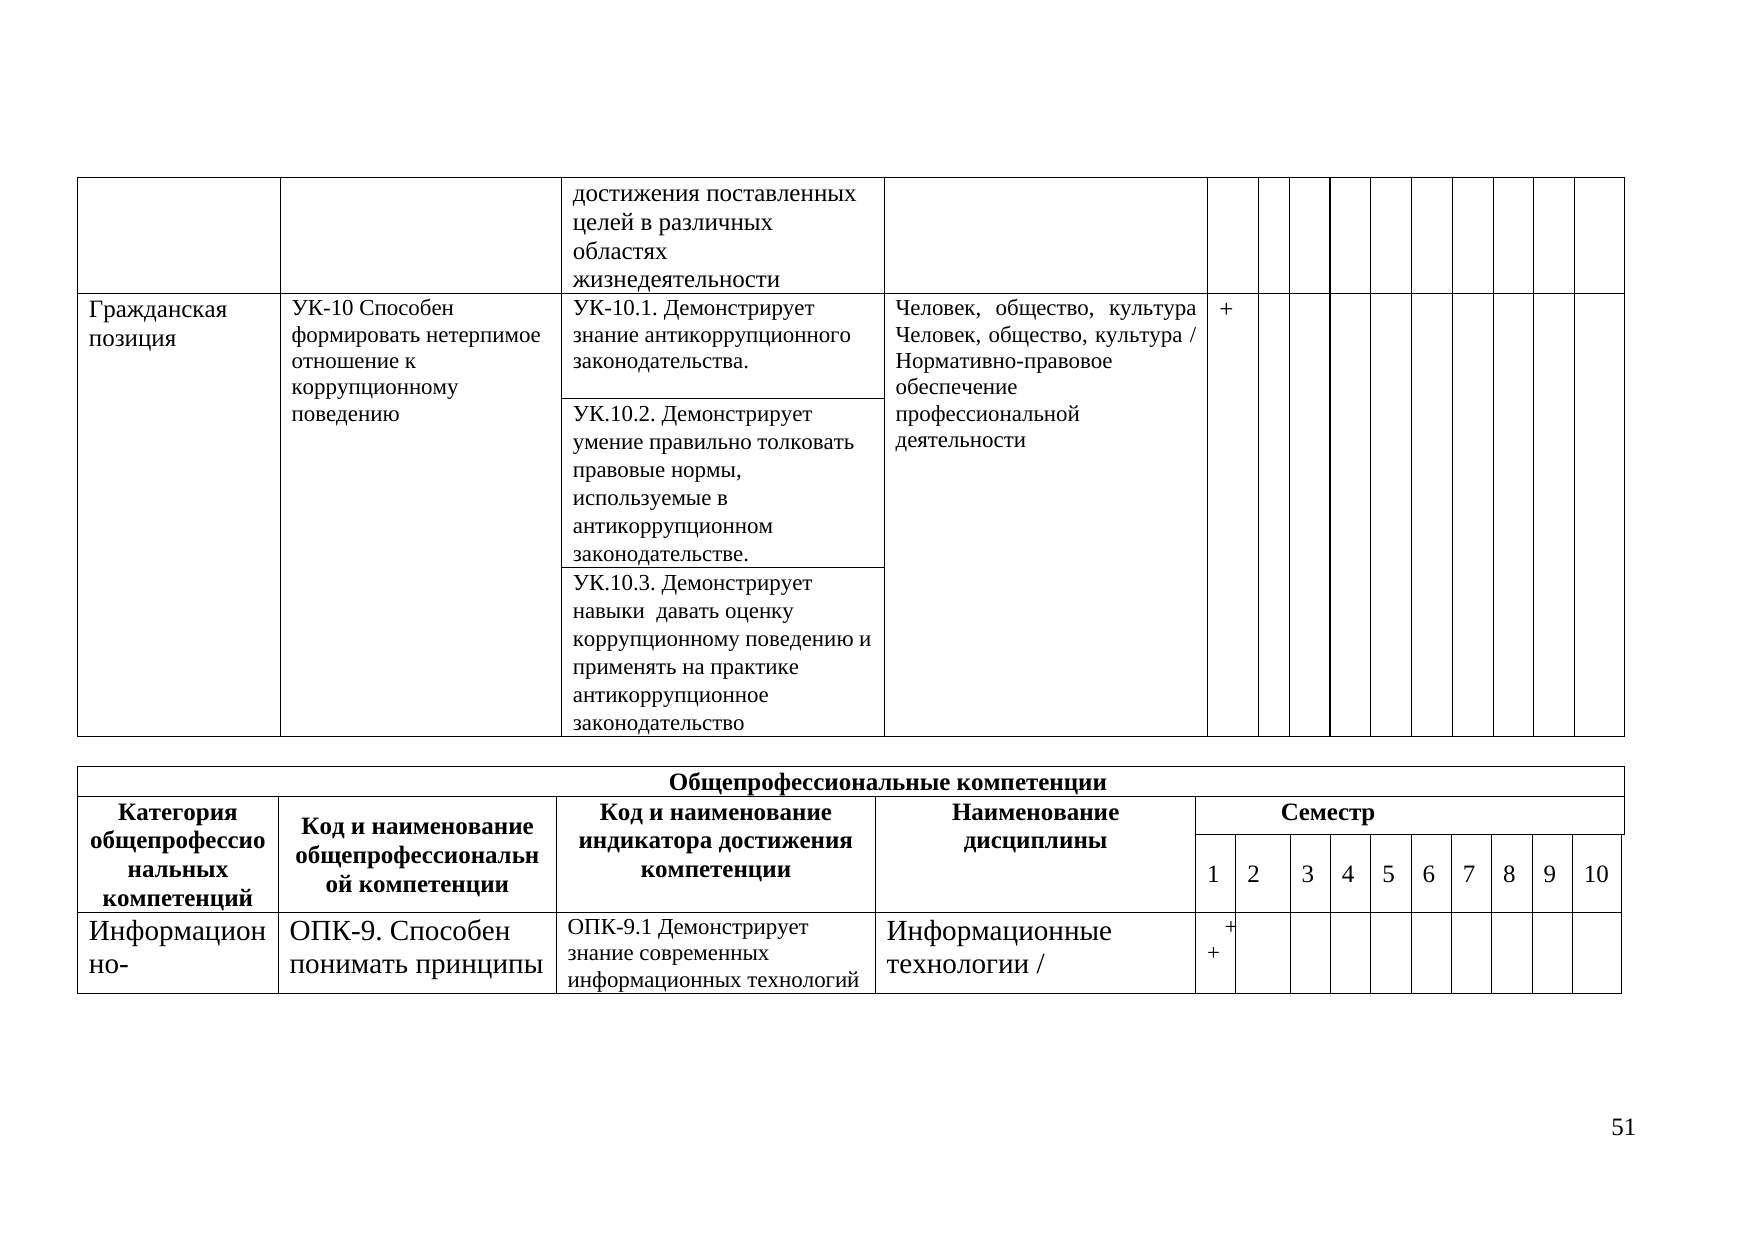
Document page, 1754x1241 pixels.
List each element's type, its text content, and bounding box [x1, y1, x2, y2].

table_cell Наименование дисциплины [876, 797, 1195, 912]
table_cell [1371, 913, 1411, 992]
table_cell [562, 178, 884, 293]
table_cell [1533, 913, 1572, 992]
table_cell УК.10.3. Демонстрирует навыки давать оценку коррупционному поведению и применять на практике антикоррупционное законодательство [562, 568, 884, 736]
table_cell ОПК-9.1 Демонстрирует знание современных информационных технологий [557, 913, 875, 992]
table_cell Человек, общество, культура Человек, общество, культура / Нормативно-правовое обеспечение профессиональной деятельности [885, 294, 1207, 736]
table_cell + [1208, 294, 1258, 736]
table_cell [1331, 294, 1370, 736]
table_cell [1534, 294, 1574, 736]
table_cell [1371, 294, 1411, 736]
table_cell Код и наименование общепрофессиональной компетенции [279, 797, 556, 912]
table_cell Код и наименование индикатора достижения компетенции [557, 797, 875, 912]
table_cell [279, 913, 556, 992]
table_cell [78, 913, 278, 992]
table_cell Семестр [1196, 797, 1624, 834]
table_cell УК-10.1. Демонстрирует знание антикоррупционного законодательства. [562, 294, 884, 398]
table_cell 3 [1291, 835, 1330, 912]
table_cell 9 [1533, 835, 1572, 912]
table_cell УК.10.2. Демонстрирует умение правильно толковать правовые нормы, используемые в антикоррупционном законодательстве. [562, 399, 884, 567]
table_cell [1291, 913, 1330, 992]
table_cell ++ [1196, 913, 1235, 992]
table_cell [1236, 913, 1290, 992]
table_cell [1290, 294, 1329, 736]
table_cell [1453, 294, 1493, 736]
table_header Общепрофессиональные компетенции [78, 767, 1624, 796]
table_cell [1259, 294, 1289, 736]
table_cell 10 [1573, 835, 1621, 912]
table_cell Гражданская позиция [78, 294, 280, 736]
table_cell [1412, 913, 1451, 992]
table_cell [1575, 294, 1624, 736]
table_cell [1573, 913, 1621, 992]
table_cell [876, 913, 1195, 992]
table_cell [1492, 913, 1532, 992]
table_cell 5 [1371, 835, 1411, 912]
table_cell [1452, 913, 1491, 992]
table_cell 6 [1412, 835, 1451, 912]
table_cell [1494, 294, 1533, 736]
table_cell 1 [1196, 835, 1235, 912]
table_cell УК-10 Способен формировать нетерпимое отношение к коррупционному поведению [281, 294, 561, 736]
table_cell 2 [1236, 835, 1290, 912]
table_cell 8 [1492, 835, 1532, 912]
table_cell 4 [1331, 835, 1370, 912]
table_cell [1331, 913, 1370, 992]
table_cell Категория общепрофессиональных компетенций [78, 797, 278, 912]
table_cell [1412, 294, 1452, 736]
table_cell 7 [1452, 835, 1491, 912]
